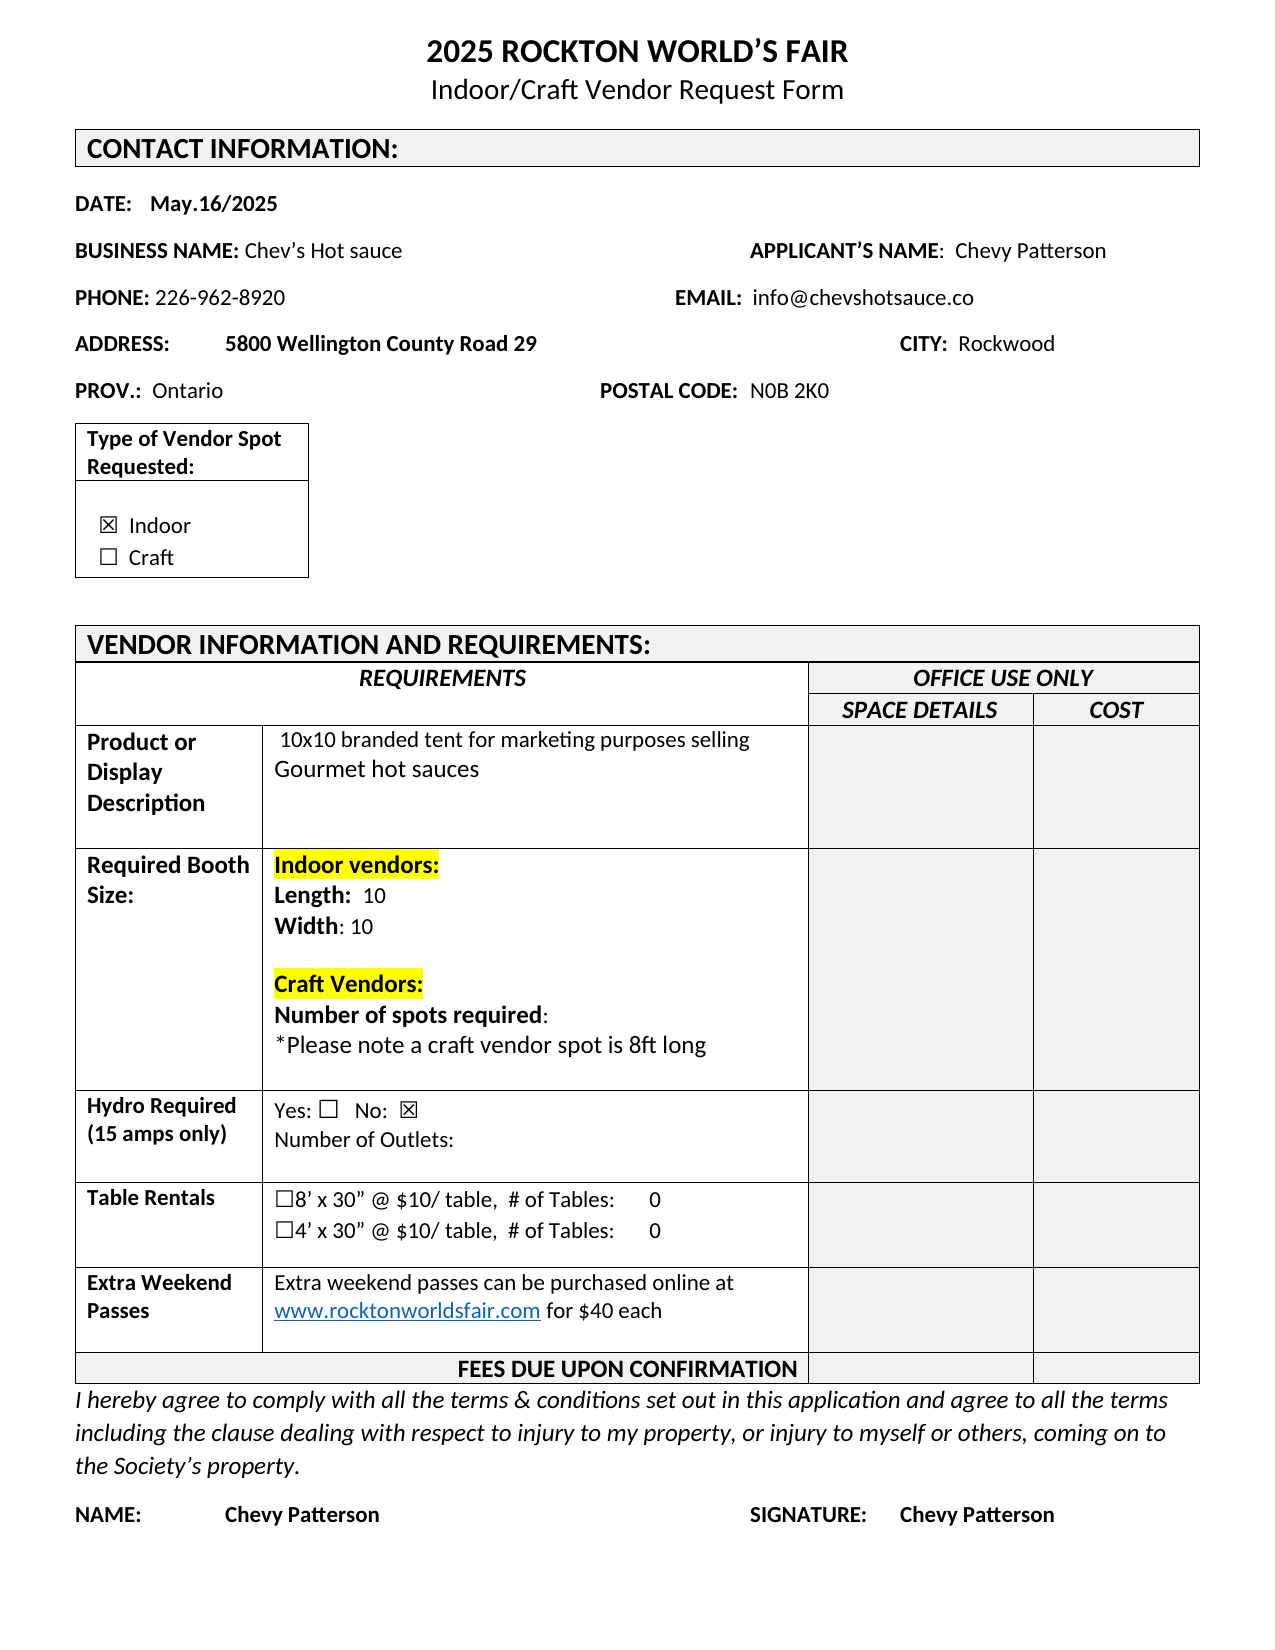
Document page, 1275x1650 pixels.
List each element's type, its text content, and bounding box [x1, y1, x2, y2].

table_cell Indoor Craft [76, 481, 308, 577]
table_cell [809, 1183, 1033, 1267]
table_cell Product or Display Description [76, 726, 262, 848]
text DATE: [75, 189, 1200, 217]
text I hereby agree to comply with all the terms & conditions set out in this application and agree to all the terms including the clause dealing with respect to injury to my property, or injury to myself or others, coming on to the Society’s property. [75, 1384, 1200, 1481]
table_header VENDOR INFORMATION AND REQUIREMENTS: [76, 626, 1199, 661]
table_cell COST [1034, 694, 1199, 724]
text NAME: SIGNATURE: [75, 1500, 1200, 1528]
table_cell REQUIREMENTS [76, 663, 808, 724]
table_cell [1034, 1353, 1199, 1383]
table_cell FEES DUE UPON CONFIRMATION [76, 1353, 808, 1383]
table_cell [1034, 1268, 1199, 1352]
table_cell Extra weekend passes can be purchased online at www.rocktonworldsfair.com for $40 each [263, 1268, 808, 1352]
table_cell [809, 849, 1033, 1090]
table_cell Indoor vendors: Length: Width: Craft Vendors: Number of spots required: *Please note a craft vendor spot is 8ft long [263, 849, 808, 1090]
table_cell Hydro Required (15 amps only) [76, 1091, 262, 1182]
text BUSINESS NAME: APPLICANT’S NAME: [75, 236, 1200, 264]
table_cell [809, 1268, 1033, 1352]
table_cell Required Booth Size: [76, 849, 262, 1090]
table_cell Table Rentals [76, 1183, 262, 1267]
table_cell 8’ x 30” @ $10/ table, # of Tables: 4’ x 30” @ $10/ table, # of Tables: [263, 1183, 808, 1267]
table_cell [809, 1353, 1033, 1383]
table_cell [1034, 726, 1199, 848]
table_cell [809, 726, 1033, 848]
table_header CONTACT INFORMATION: [76, 130, 1199, 166]
table_cell [809, 1091, 1033, 1182]
table_cell OFFICE USE ONLY [809, 663, 1199, 693]
table_header Type of Vendor Spot Requested: [76, 424, 308, 480]
text PHONE: EMAIL: [75, 283, 1200, 311]
text PROV.: POSTAL CODE: [75, 376, 1200, 404]
table_cell Yes: No: Number of Outlets: [263, 1091, 808, 1182]
table_cell Extra Weekend Passes [76, 1268, 262, 1352]
table_cell [1034, 1091, 1199, 1182]
table_cell [1034, 1183, 1199, 1267]
table_cell SPACE DETAILS [809, 694, 1033, 724]
text ADDRESS: CITY: [75, 329, 1200, 357]
table_cell [1034, 849, 1199, 1090]
